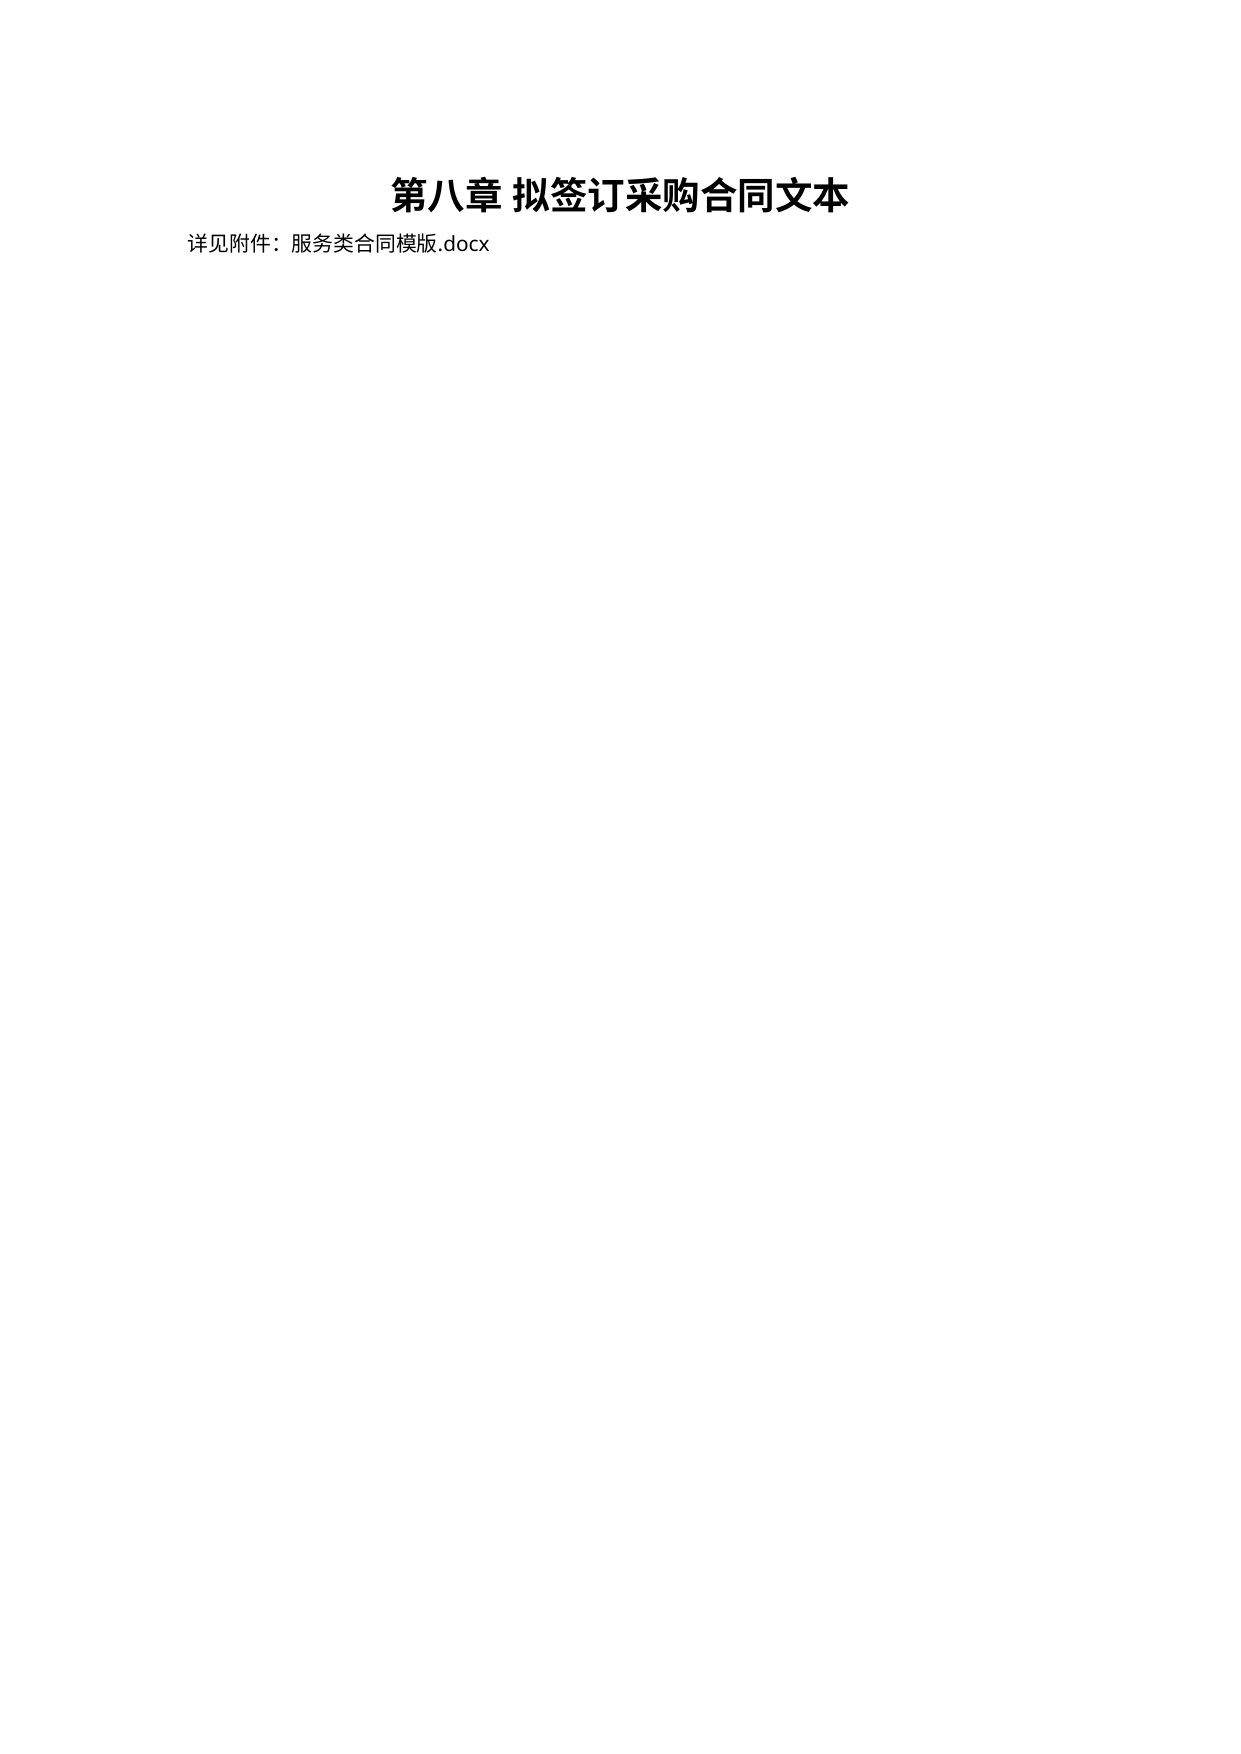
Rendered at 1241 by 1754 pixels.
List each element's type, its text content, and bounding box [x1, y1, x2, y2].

text 第八章 拟签订采购合同文本 [187, 162, 1053, 227]
text 详见附件：服务类合同模版.docx [187, 227, 1053, 259]
